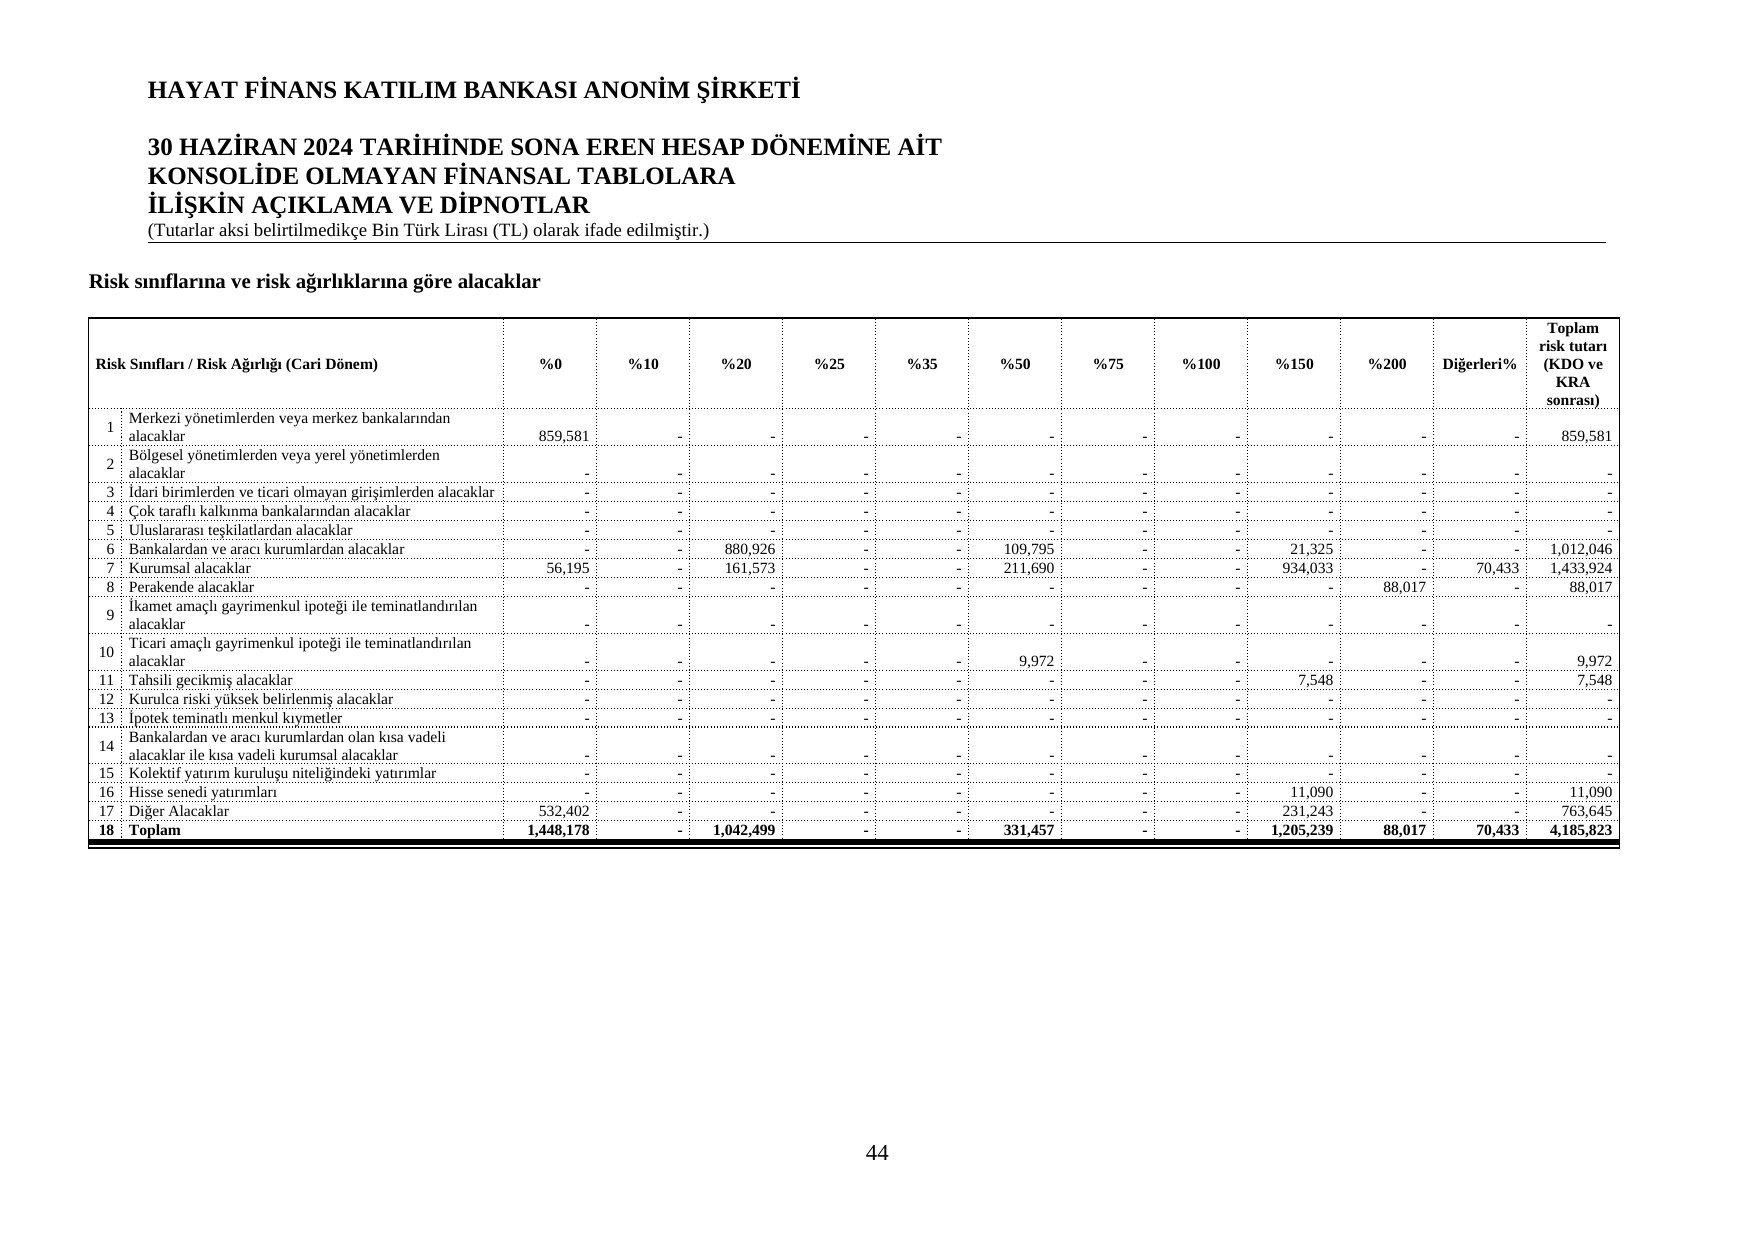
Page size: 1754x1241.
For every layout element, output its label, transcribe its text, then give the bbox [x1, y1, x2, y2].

subtitle Risk sınıflarına ve risk ağırlıklarına göre alacaklar [89, 270, 1602, 293]
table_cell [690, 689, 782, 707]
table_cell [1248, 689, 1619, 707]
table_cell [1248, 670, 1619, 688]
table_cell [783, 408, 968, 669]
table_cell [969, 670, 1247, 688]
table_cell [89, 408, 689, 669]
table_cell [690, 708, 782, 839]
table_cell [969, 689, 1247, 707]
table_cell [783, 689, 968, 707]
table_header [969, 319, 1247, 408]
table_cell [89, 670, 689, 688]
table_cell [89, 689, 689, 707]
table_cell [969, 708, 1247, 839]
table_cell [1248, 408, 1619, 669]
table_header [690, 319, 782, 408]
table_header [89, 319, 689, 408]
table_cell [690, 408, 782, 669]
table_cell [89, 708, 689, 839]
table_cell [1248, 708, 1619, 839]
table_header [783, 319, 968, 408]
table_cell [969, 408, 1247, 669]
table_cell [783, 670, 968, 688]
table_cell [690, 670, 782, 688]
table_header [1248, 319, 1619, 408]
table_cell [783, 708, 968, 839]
